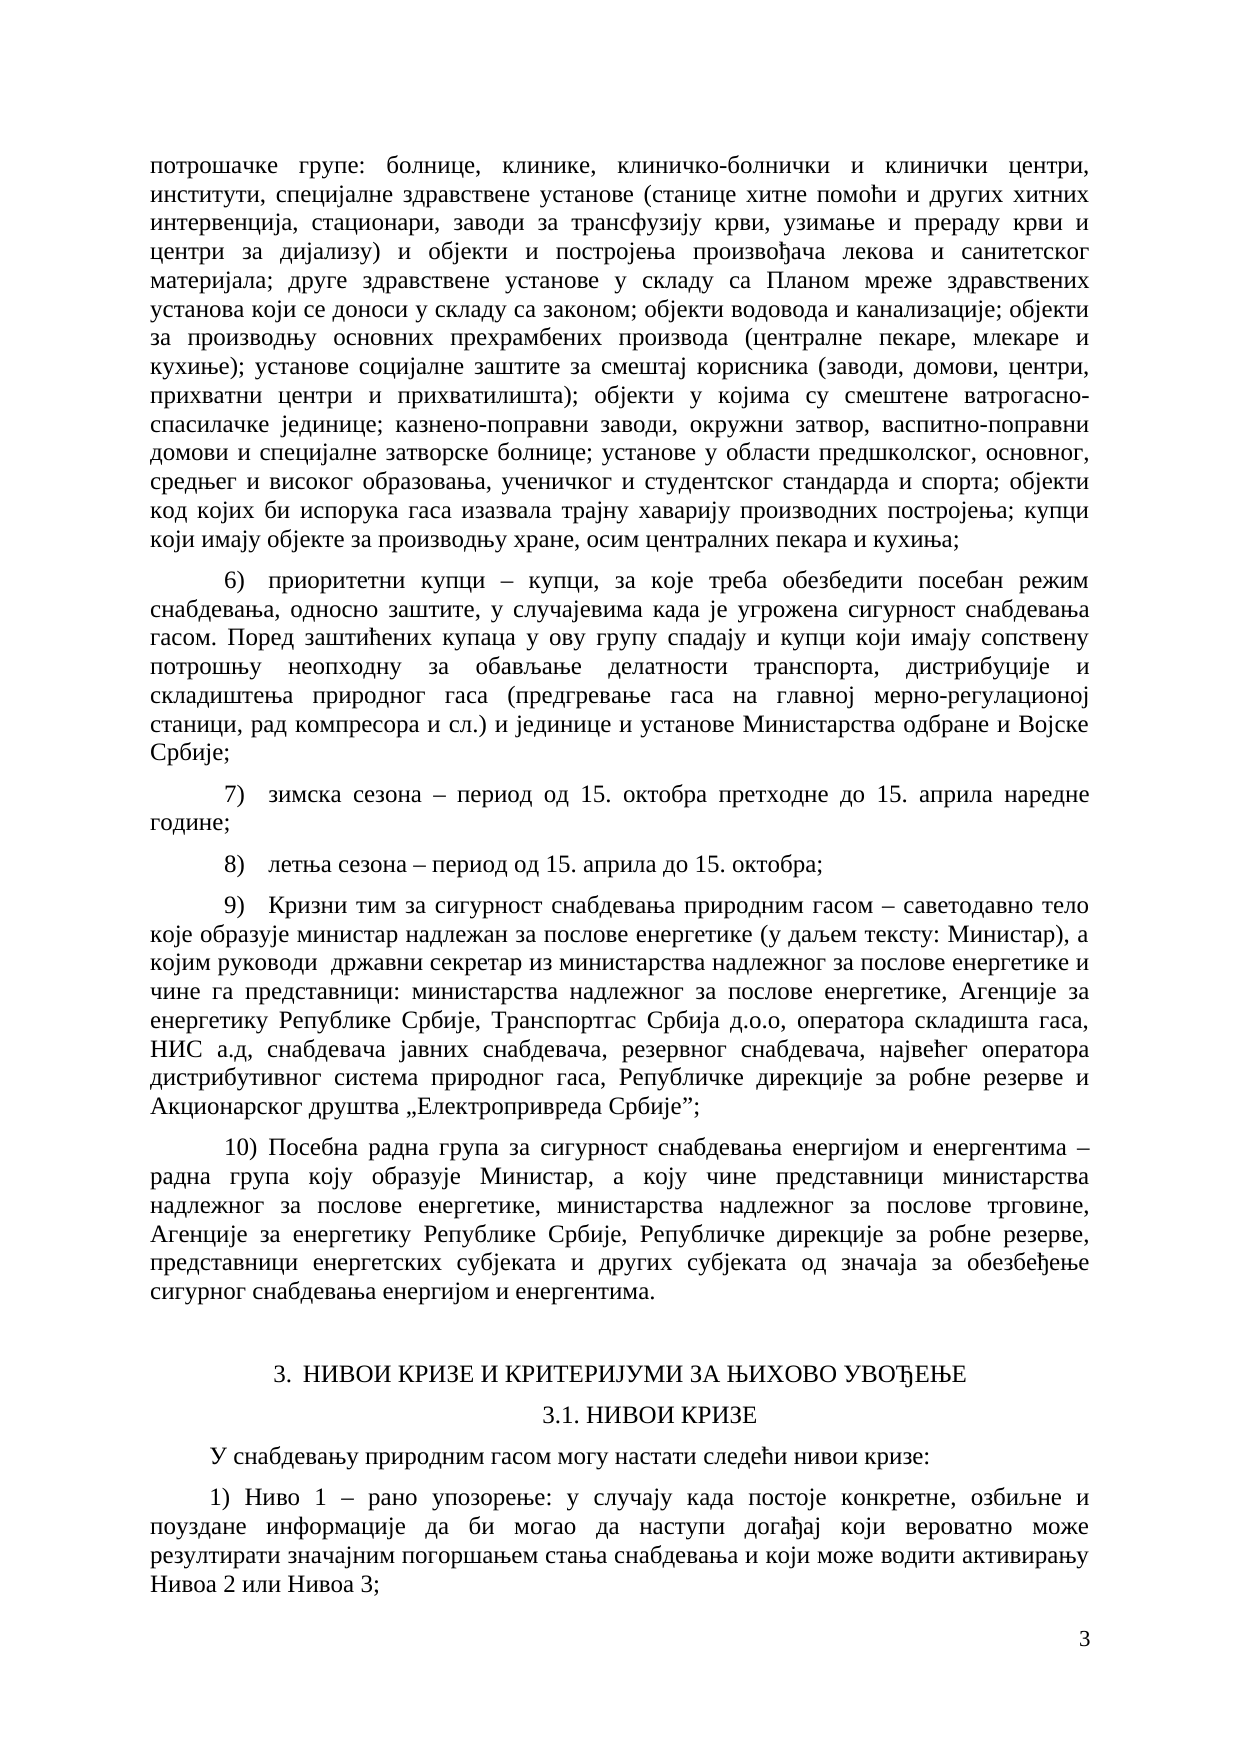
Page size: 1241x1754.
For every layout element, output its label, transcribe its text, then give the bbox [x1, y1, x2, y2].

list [150, 150, 1090, 552]
list Посебна радна група за сигурност снабдевања енергијом и енергентима – радна група коју образује Министар, а коју чине представници министарства надлежног за послове енергетике, министарства надлежног за послове трговине, Агенције за енергетику Републике Србије, Републичке дирекције за робне резерве, представници енергетских субјеката и других субјеката од значаја за обезбеђење сигурног снабдевања енергијом и енергентима. [150, 1132, 1090, 1305]
list зимска сезона – период од 15. октобра претходне до 15. априла наредне године; [150, 779, 1090, 836]
list Кризни тим за сигурност снабдевања природним гасом – саветодавно тело које образује министар надлежан за послове енергетике (у даљем тексту: Министар), а којим руководи државни секретар из министарства надлежног за послове енергетике и чине га представници: министарства надлежног за послове енергетике, Агенције за енергетику Републике Србије, Транспортгас Србија д.о.о, оператора складишта гаса, НИС а.д, снабдевача јавних снабдевача, резервног снабдевача, највећег оператора дистрибутивног система природног гаса, Републичке дирекције за робне резерве и Акционарског друштва „Електропривреда Србије”; [150, 890, 1090, 1120]
text 3.1. НИВОИ КРИЗЕ [150, 1400, 1090, 1429]
list приоритетни купци – купци, за које треба обезбедити посебан режим снабдевања, односно заштите, у случајевима када је угрожена сигурност снабдевања гасом. Поред заштићених купаца у ову групу спадају и купци који имају сопствену потрошњу неопходну за обављање делатности транспорта, дистрибуције и складиштења природног гаса (предгревање гаса на главној мерно-регулационој станици, рад компресора и сл.) и јединице и установе Министарства одбране и Војске Србије; [150, 565, 1090, 766]
subtitle НИВОИ КРИЗЕ И КРИТЕРИЈУМИ ЗА ЊИХОВО УВОЂЕЊЕ [150, 1359, 1090, 1387]
text У снабдевању природним гасом могу настати следећи нивои кризе: [150, 1441, 1090, 1470]
list летња сезона – период од 15. априла до 15. октобра; [224, 849, 1090, 877]
text 1) Ниво 1 – рано упозорење: у случају када постоје конкретне, озбиљне и поуздане информације да би могао да наступи догађај који вероватно може резултирати значајним погоршањем стања снабдевања и који може водити активирању Нивоа 2 или Нивоа 3; [150, 1482, 1090, 1597]
